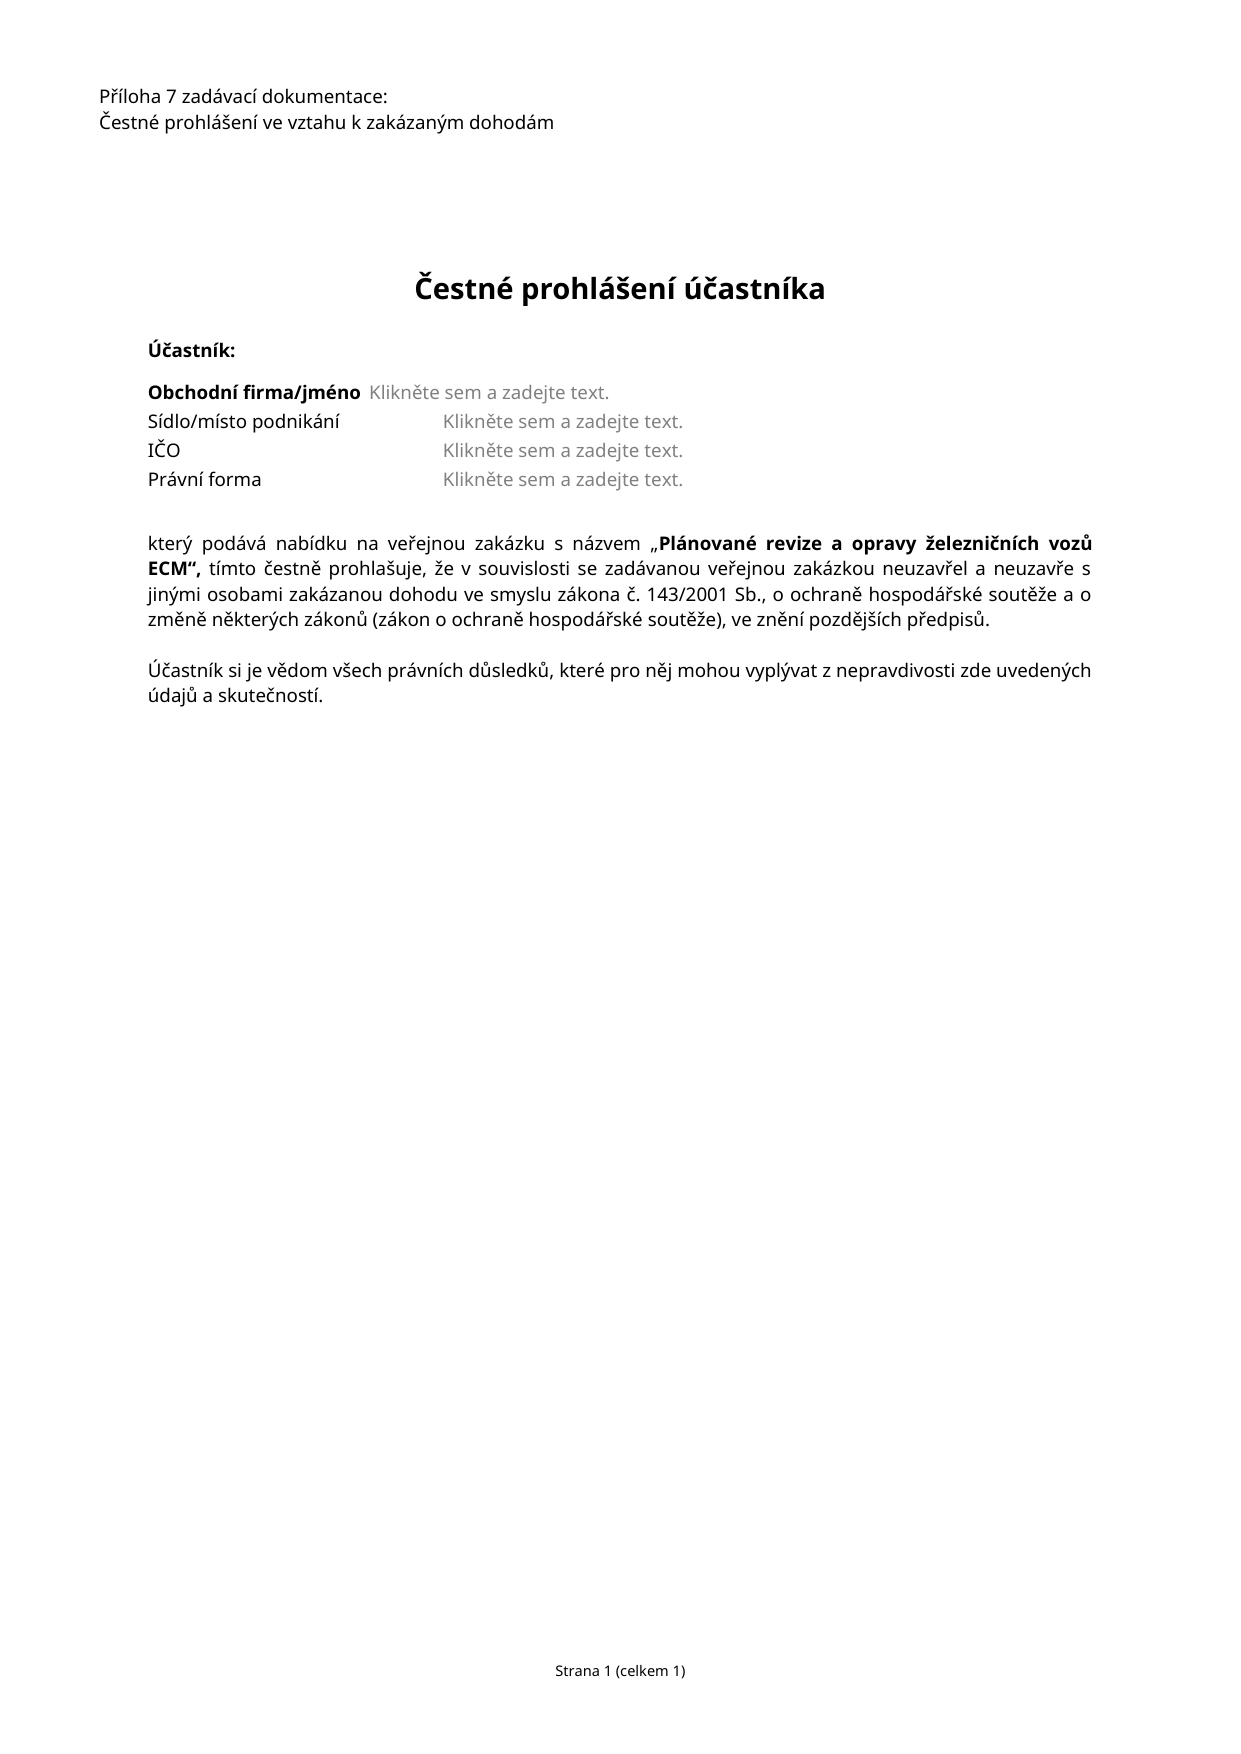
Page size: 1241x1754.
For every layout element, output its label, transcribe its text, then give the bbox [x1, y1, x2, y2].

text Právní forma [148, 463, 1093, 492]
text Účastník: [148, 333, 1093, 364]
text Obchodní firma/jméno [148, 376, 1093, 405]
text Účastník si je vědom všech právních důsledků, které pro něj mohou vyplývat z nepravdivosti zde uvedených údajů a skutečností. [148, 657, 1093, 708]
title Čestné prohlášení účastníka [148, 268, 1093, 308]
text IČO [148, 434, 1093, 463]
text který podává nabídku na veřejnou zakázku s názvem „Plánované revize a opravy železničních vozů ECM“, tímto čestně prohlašuje, že v souvislosti se zadávanou veřejnou zakázkou neuzavřel a neuzavře s jinými osobami zakázanou dohodu ve smyslu zákona č. 143/2001 Sb., o ochraně hospodářské soutěže a o změně některých zákonů (zákon o ochraně hospodářské soutěže), ve znění pozdějších předpisů. [148, 530, 1093, 632]
text Sídlo/místo podnikání [148, 405, 1093, 434]
